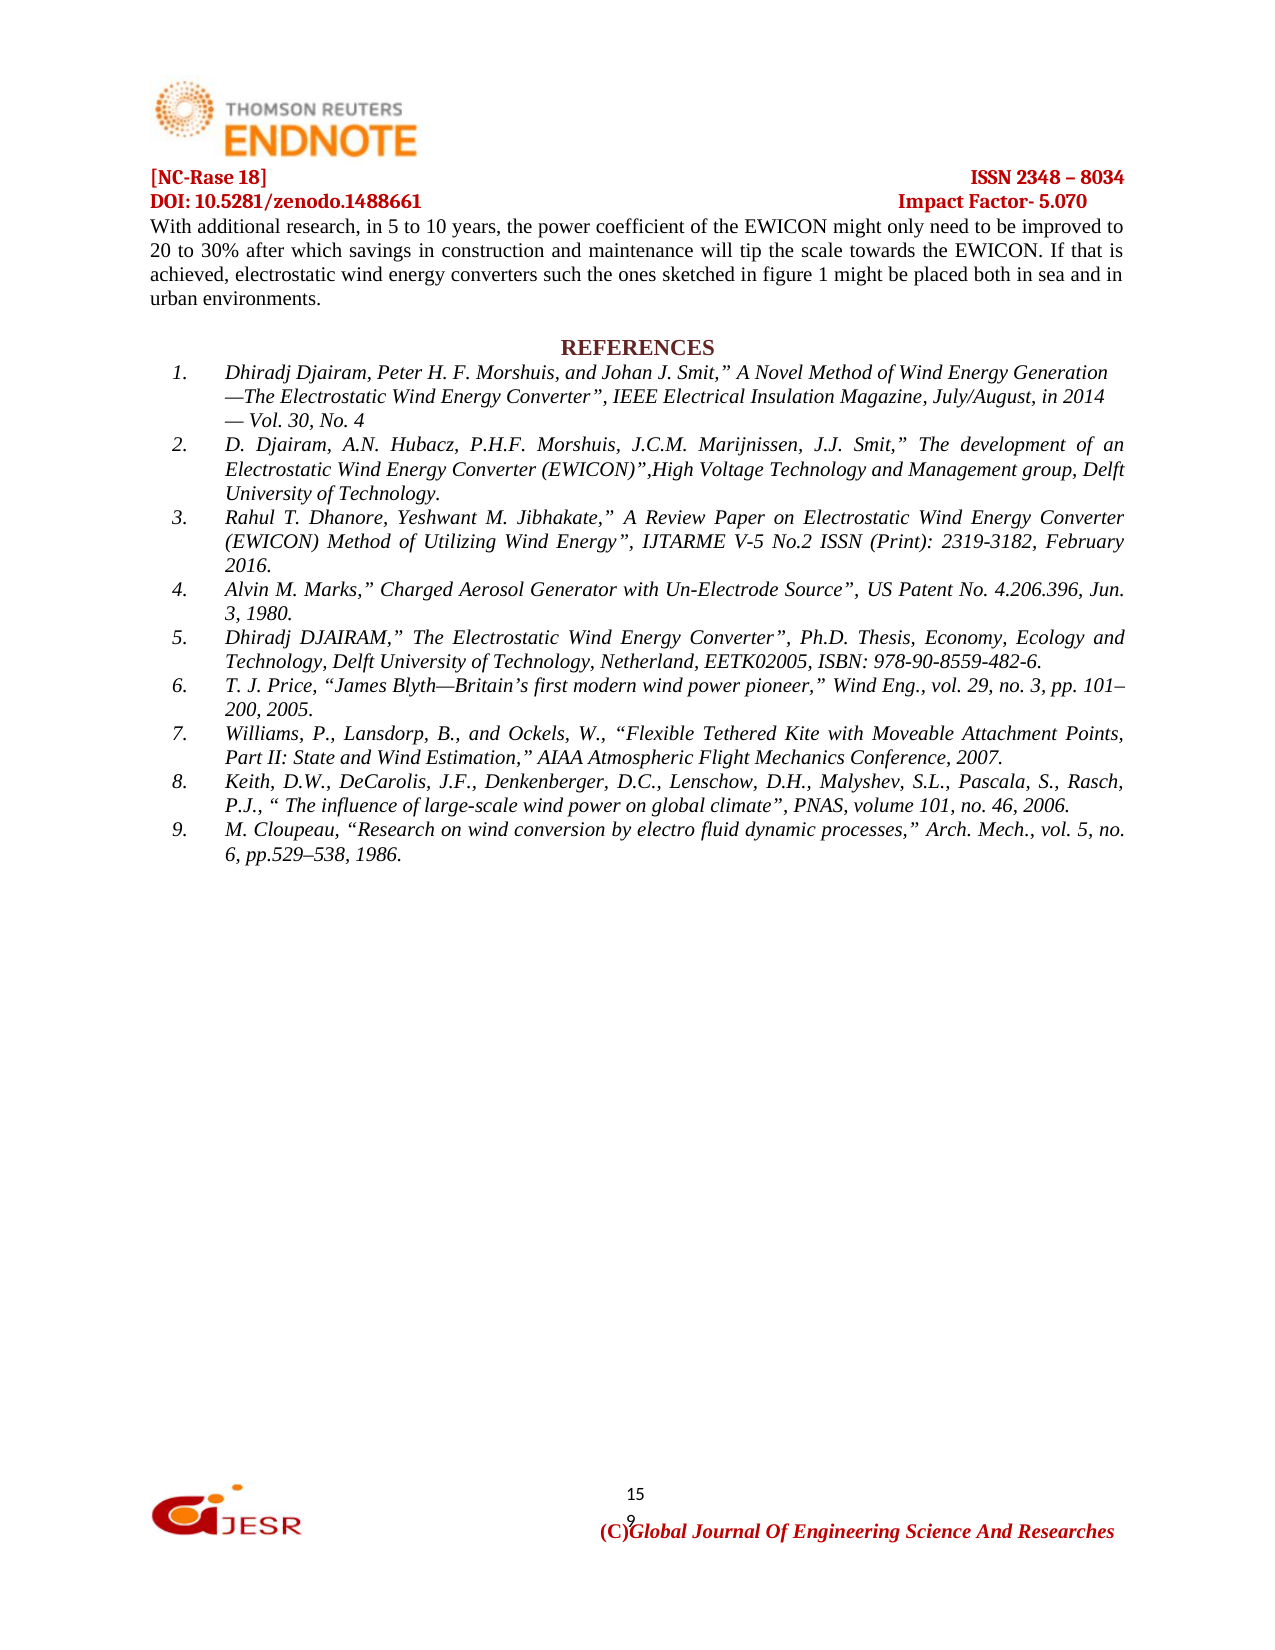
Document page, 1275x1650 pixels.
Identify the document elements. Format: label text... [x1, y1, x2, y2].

picture [150, 1482, 307, 1539]
list Williams, P., Lansdorp, B., and Ockels, W., “Flexible Tethered Kite with Moveable Attachment Points, Part II: State and Wind Estimation,” AIAA Atmospheric Flight Mechanics Conference, 2007. [187, 721, 1125, 769]
picture [150, 75, 422, 166]
list T. J. Price, “James Blyth—Britain’s first modern wind power pioneer,” Wind Eng., vol. 29, no. 3, pp. 101–200, 2005. [187, 673, 1125, 721]
list Alvin M. Marks,” Charged Aerosol Generator with Un-Electrode Source”, US Patent No. 4.206.396, Jun. 3, 1980. [187, 577, 1125, 625]
text REFERENCES [150, 334, 1125, 360]
list Dhiradj Djairam, Peter H. F. Morshuis, and Johan J. Smit,” A Novel Method of Wind Energy Generation—The Electrostatic Wind Energy Converter”, IEEE Electrical Insulation Magazine, July/August, in 2014 — Vol. 30, No. 4 [187, 360, 1125, 432]
list M. Cloupeau, “Research on wind conversion by electro fluid dynamic processes,” Arch. Mech., vol. 5, no. 6, pp.529–538, 1986. [187, 817, 1125, 866]
list Keith, D.W., DeCarolis, J.F., Denkenberger, D.C., Lenschow, D.H., Malyshev, S.L., Pascala, S., Rasch, P.J., “ The influence of large-scale wind power on global climate”, PNAS, volume 101, no. 46, 2006. [187, 769, 1125, 817]
list Rahul T. Dhanore, Yeshwant M. Jibhakate,” A Review Paper on Electrostatic Wind Energy Converter (EWICON) Method of Utilizing Wind Energy”, IJTARME V-5 No.2 ISSN (Print): 2319-3182, February 2016. [187, 504, 1125, 577]
list D. Djairam, A.N. Hubacz, P.H.F. Morshuis, J.C.M. Marijnissen, J.J. Smit,” The development of an Electrostatic Wind Energy Converter (EWICON)”,High Voltage Technology and Management group, Delft University of Technology. [187, 432, 1125, 504]
list With additional research, in 5 to 10 years, the power coefficient of the EWICON might only need to be improved to 20 to 30% after which savings in construction and maintenance will tip the scale towards the EWICON. If that is achieved, electrostatic wind energy converters such the ones sketched in figure 1 might be placed both in sea and in urban environments. [150, 213, 1125, 310]
list Dhiradj DJAIRAM,” The Electrostatic Wind Energy Converter”, Ph.D. Thesis, Economy, Ecology and Technology, Delft University of Technology, Netherland, EETK02005, ISBN: 978-90-8559-482-6. [187, 625, 1125, 673]
